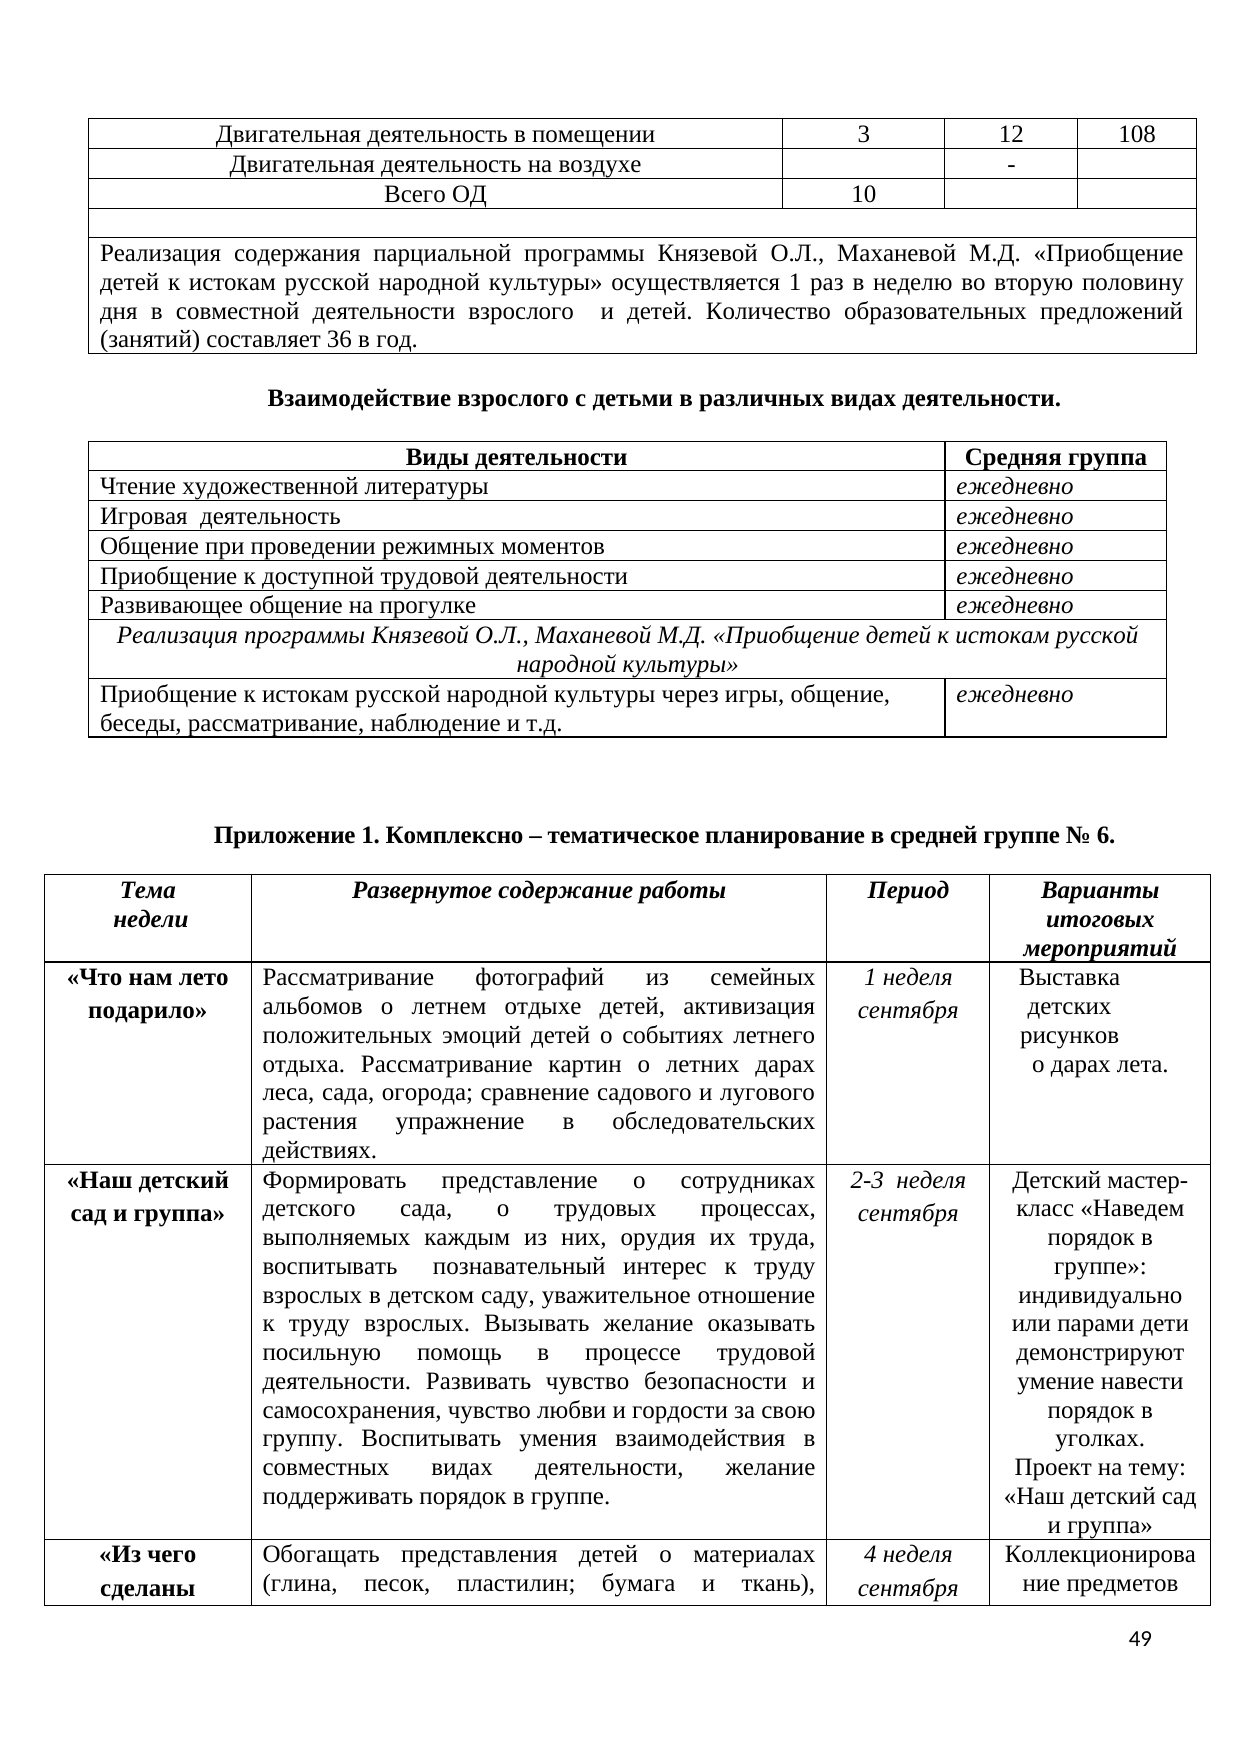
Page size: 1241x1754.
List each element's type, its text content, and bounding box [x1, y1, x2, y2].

table_cell ежедневно [946, 531, 1166, 560]
text Взаимодействие взрослого с детьми в различных видах деятельности. [177, 383, 1152, 412]
table_cell - [945, 149, 1077, 178]
table_cell 108 [1078, 119, 1196, 148]
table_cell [990, 1540, 1210, 1605]
table_cell Двигательная деятельность на воздухе [89, 149, 782, 178]
table_header Средняя группа [946, 442, 1166, 470]
table_cell Приобщение к истокам русской народной культуры через игры, общение, беседы, рассматривание, наблюдение и т.д. [89, 679, 944, 736]
table_cell [1078, 149, 1196, 178]
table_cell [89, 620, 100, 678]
table_cell 12 [945, 119, 1077, 148]
table_cell 4 неделя сентября [827, 1540, 989, 1605]
table_cell 2-3 неделя сентября [827, 1165, 989, 1538]
table_cell Двигательная деятельность в помещении [89, 119, 782, 148]
table_header Варианты итоговых мероприятий [990, 875, 1210, 961]
table_header Развернутое содержание работы [252, 875, 826, 961]
table_cell «Что нам лето подарило» [45, 963, 251, 1164]
table_cell Приобщение к доступной трудовой деятельности [89, 561, 944, 589]
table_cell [45, 1540, 251, 1605]
table_cell Детский мастер- класс «Наведем порядок в группе»: индивидуально или парами дети демонстрируют умение навести порядок в уголках. Проект на тему: «Наш детский сад и группа» [990, 1165, 1210, 1538]
table_cell ежедневно [946, 591, 1166, 619]
table_cell ежедневно [946, 501, 1166, 530]
table_cell Общение при проведении режимных моментов [89, 531, 944, 560]
table_cell 1 неделя сентября [827, 963, 989, 1164]
table_cell [945, 179, 1077, 207]
table_header Тема недели [45, 875, 251, 961]
table_cell «Наш детский сад и группа» [45, 1165, 251, 1538]
table_cell Всего ОД [89, 179, 782, 207]
table_cell [1078, 179, 1196, 207]
table_cell [89, 209, 1196, 237]
table_cell ежедневно [946, 471, 1166, 500]
table_cell Развивающее общение на прогулке [89, 591, 944, 619]
table_cell ежедневно [946, 561, 1166, 589]
table_cell ежедневно [946, 679, 1166, 736]
text Приложение 1. Комплексно – тематическое планирование в средней группе № 6. [177, 820, 1152, 849]
table_cell Выставка детских рисунков о дарах лета. [990, 963, 1210, 1164]
table_cell Формировать представление о сотрудниках детского сада, о трудовых процессах, выполняемых каждым из них, орудия их труда, воспитывать познавательный интерес к труду взрослых в детском саду, уважительное отношение к труду взрослых. Вызывать желание оказывать посильную помощь в процессе трудовой деятельности. Развивать чувство безопасности и самосохранения, чувство любви и гордости за свою группу. Воспитывать умения взаимодействия в совместных видах деятельности, желание поддерживать порядок в группе. [252, 1165, 826, 1538]
table_cell 10 [783, 179, 944, 207]
table_cell [783, 149, 944, 178]
table_header Период [827, 875, 989, 961]
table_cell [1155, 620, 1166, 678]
table_cell Рассматривание фотографий из семейных альбомов о летнем отдыхе детей, активизация положительных эмоций детей о событиях летнего отдыха. Рассматривание картин о летних дарах леса, сада, огорода; сравнение садового и лугового растения упражнение в обследовательских действиях. [252, 963, 826, 1164]
table_cell Реализация содержания парциальной программы Князевой О.Л., Маханевой М.Д. «Приобщение детей к истокам русской народной культуры» осуществляется 1 раз в неделю во вторую половину дня в совместной деятельности взрослого и детей. Количество образовательных предложений (занятий) составляет 36 в год. [89, 238, 1196, 353]
table_cell 3 [783, 119, 944, 148]
table_cell Игровая деятельность [89, 501, 944, 530]
table_cell Чтение художественной литературы [89, 471, 944, 500]
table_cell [252, 1540, 826, 1605]
table_header Виды деятельности [89, 442, 944, 470]
